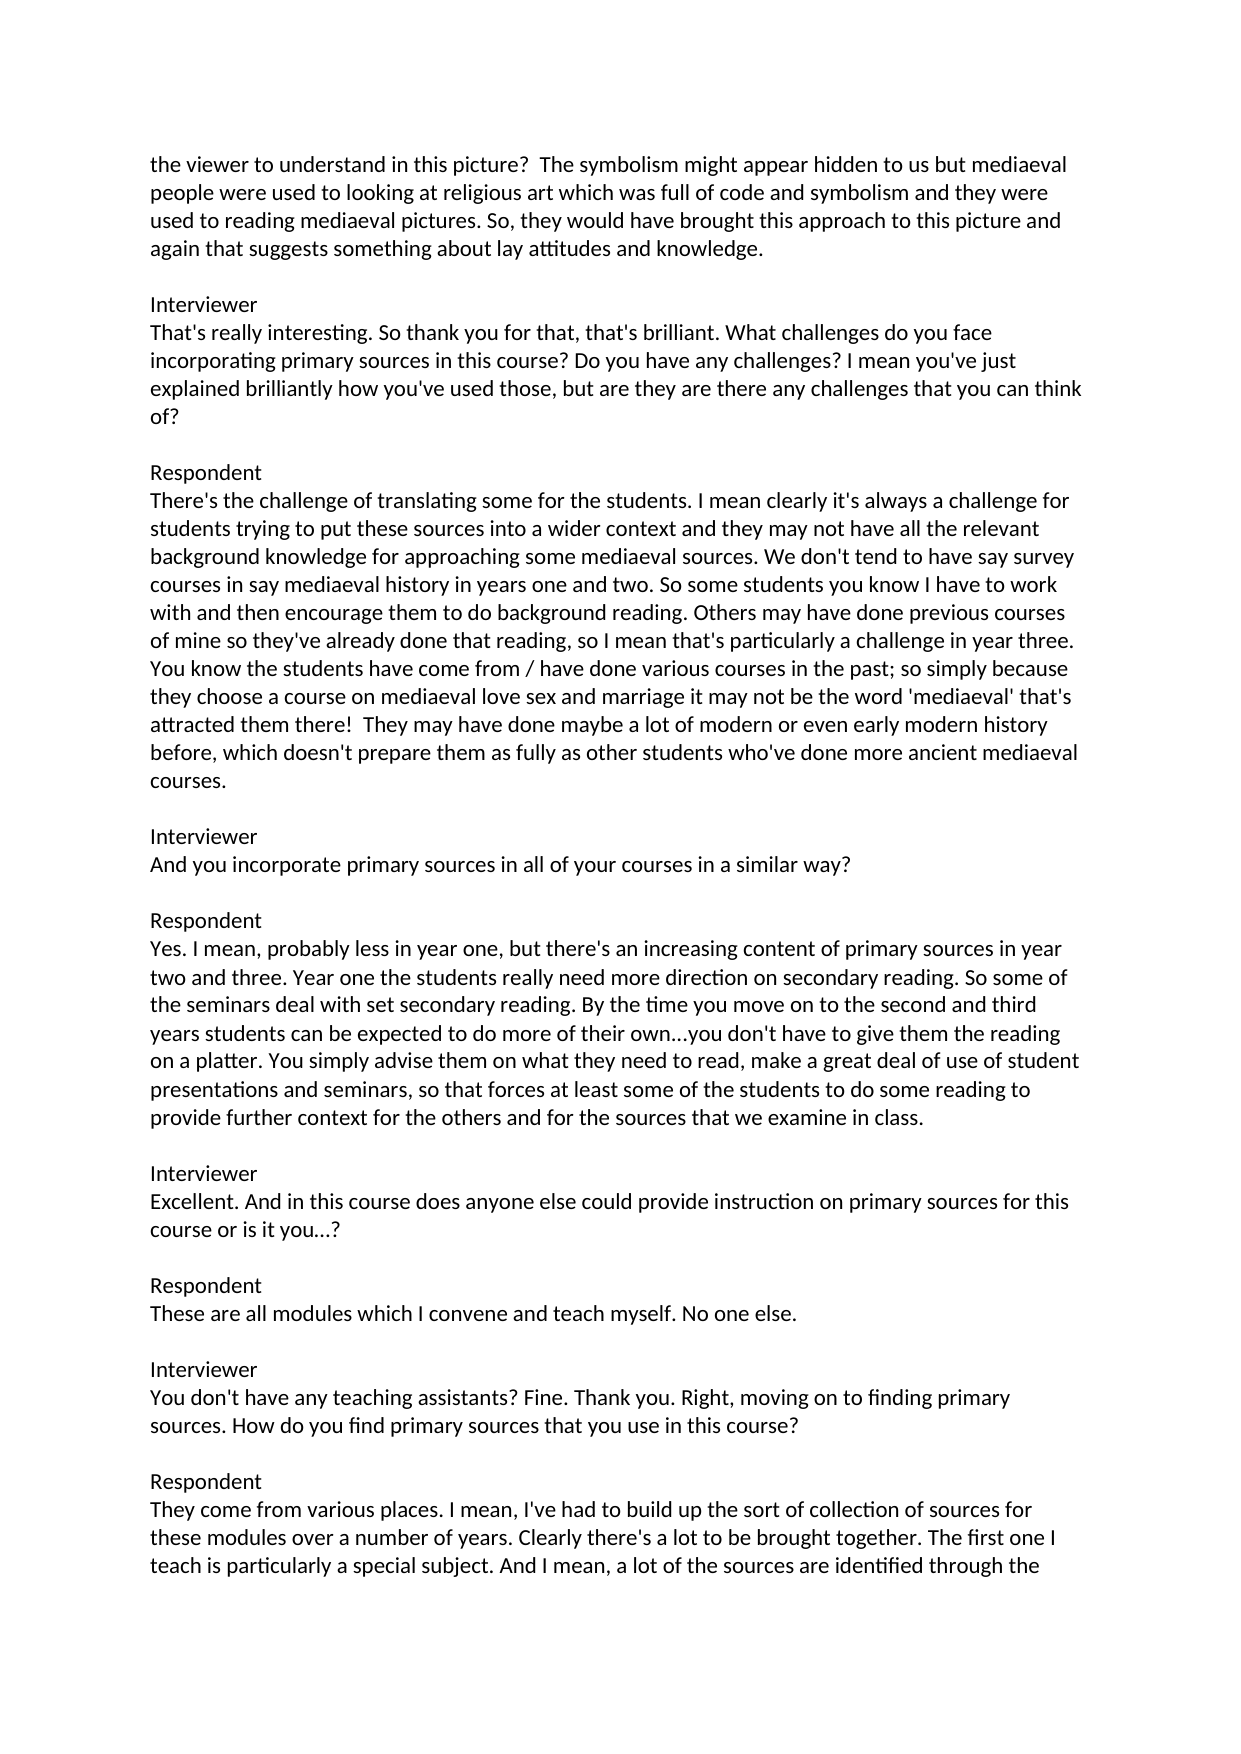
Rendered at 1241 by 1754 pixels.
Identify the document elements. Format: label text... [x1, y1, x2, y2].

text That's really interesting. So thank you for that, that's brilliant. What challenges do you face incorporating primary sources in this course? Do you have any challenges? I mean you've just explained brilliantly how you've used those, but are they are there any challenges that you can think of? [150, 318, 1090, 430]
text Respondent [150, 458, 1090, 486]
text Excellent. And in this course does anyone else could provide instruction on primary sources for this course or is it you…? [150, 1187, 1090, 1243]
text Respondent [150, 907, 1090, 934]
text There's the challenge of translating some for the students. I mean clearly it's always a challenge for students trying to put these sources into a wider context and they may not have all the relevant background knowledge for approaching some mediaeval sources. We don't tend to have say survey courses in say mediaeval history in years one and two. So some students you know I have to work with and then encourage them to do background reading. Others may have done previous courses of mine so they've already done that reading, so I mean that's particularly a challenge in year three. You know the students have come from / have done various courses in the past; so simply because they choose a course on mediaeval love sex and marriage it may not be the word 'mediaeval' that's attracted them there! They may have done maybe a lot of modern or even early modern history before, which doesn't prepare them as fully as other students who've done more ancient mediaeval courses. [150, 486, 1090, 794]
text Interviewer [150, 1159, 1090, 1187]
text Interviewer [150, 290, 1090, 318]
text Interviewer [150, 1355, 1090, 1383]
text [150, 150, 1090, 262]
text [150, 1495, 1090, 1579]
text You don't have any teaching assistants? Fine. Thank you. Right, moving on to finding primary sources. How do you find primary sources that you use in this course? [150, 1383, 1090, 1439]
text Interviewer [150, 822, 1090, 851]
text Respondent [150, 1467, 1090, 1495]
text And you incorporate primary sources in all of your courses in a similar way? [150, 851, 1090, 878]
text Respondent [150, 1271, 1090, 1299]
text These are all modules which I convene and teach myself. No one else. [150, 1299, 1090, 1327]
text Yes. I mean, probably less in year one, but there's an increasing content of primary sources in year two and three. Year one the students really need more direction on secondary reading. So some of the seminars deal with set secondary reading. By the time you move on to the second and third years students can be expected to do more of their own...you don't have to give them the reading on a platter. You simply advise them on what they need to read, make a great deal of use of student presentations and seminars, so that forces at least some of the students to do some reading to provide further context for the others and for the sources that we examine in class. [150, 934, 1090, 1131]
